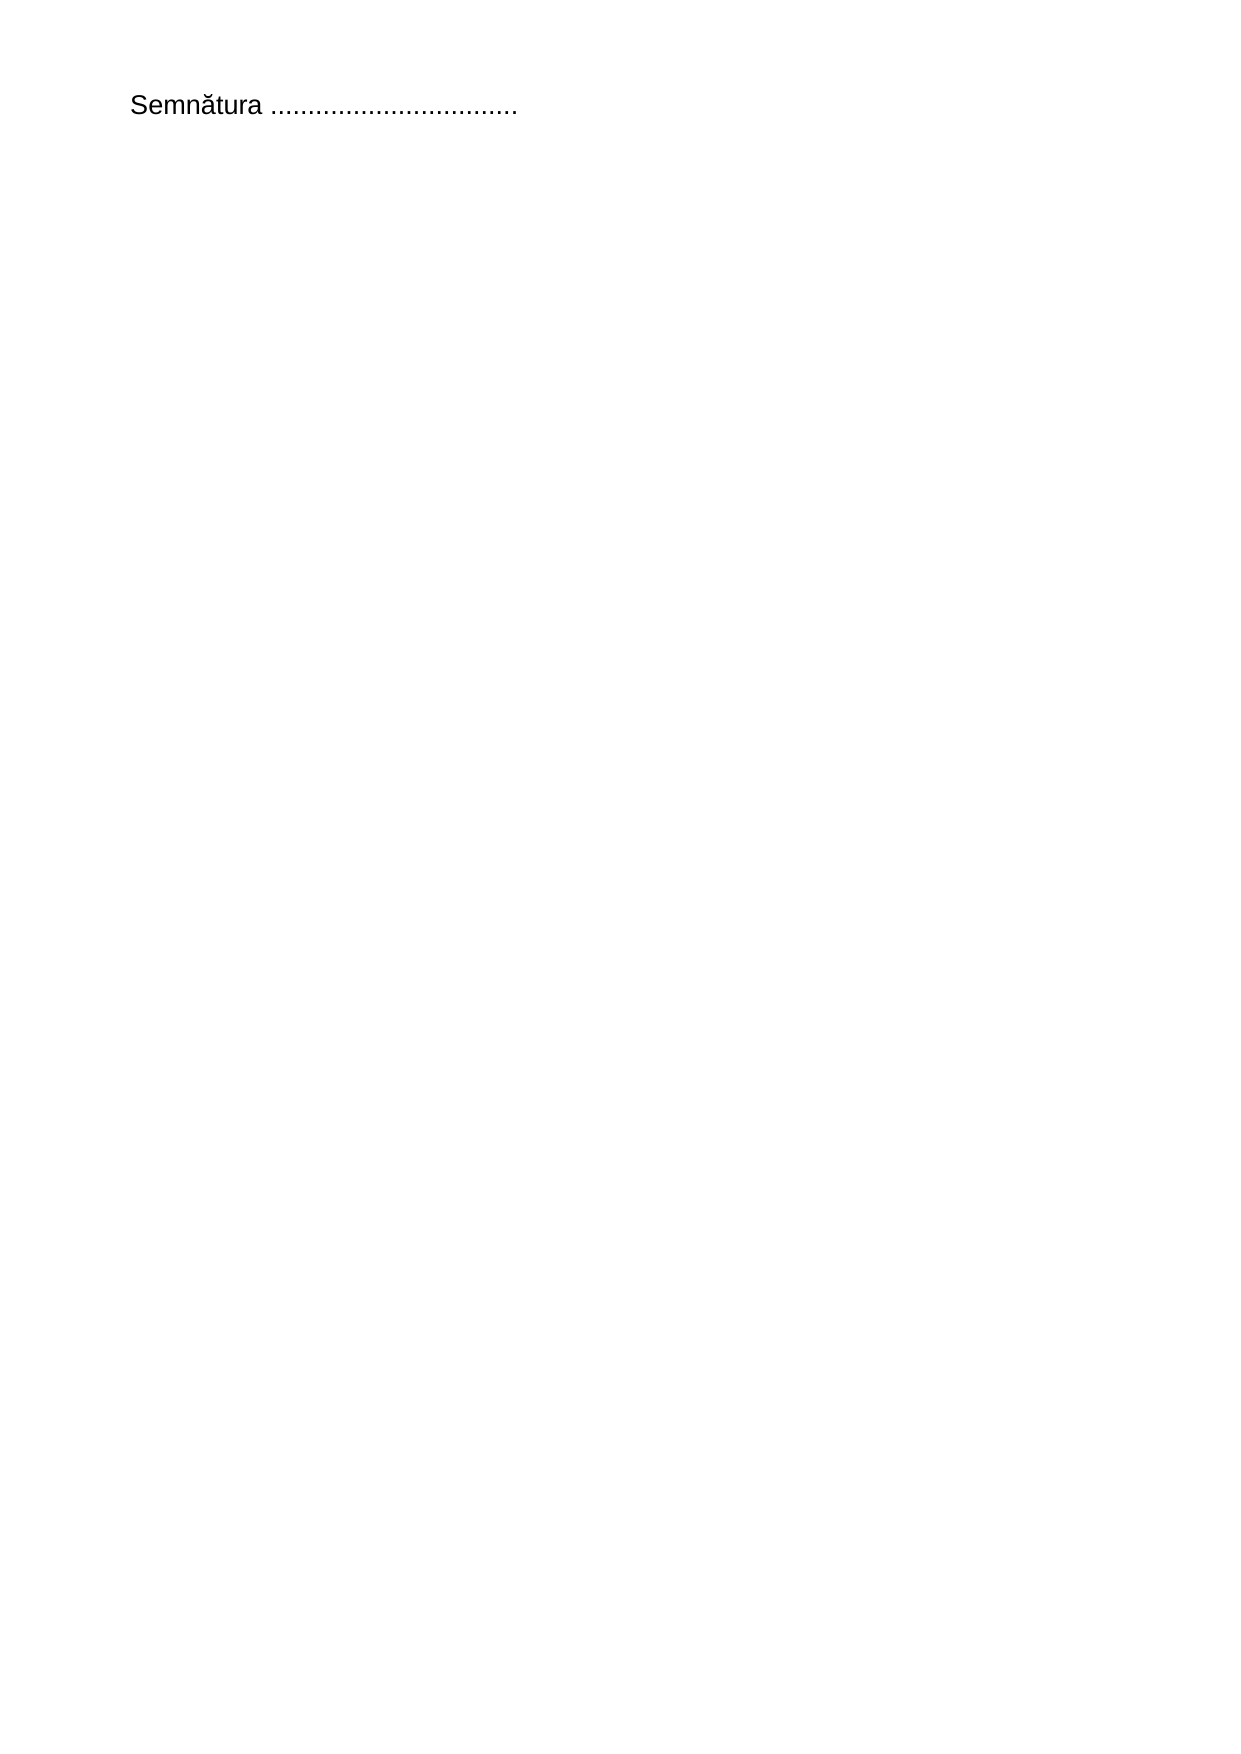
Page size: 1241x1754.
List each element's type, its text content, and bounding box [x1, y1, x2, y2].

text Semnătura ................................. [130, 89, 1107, 120]
